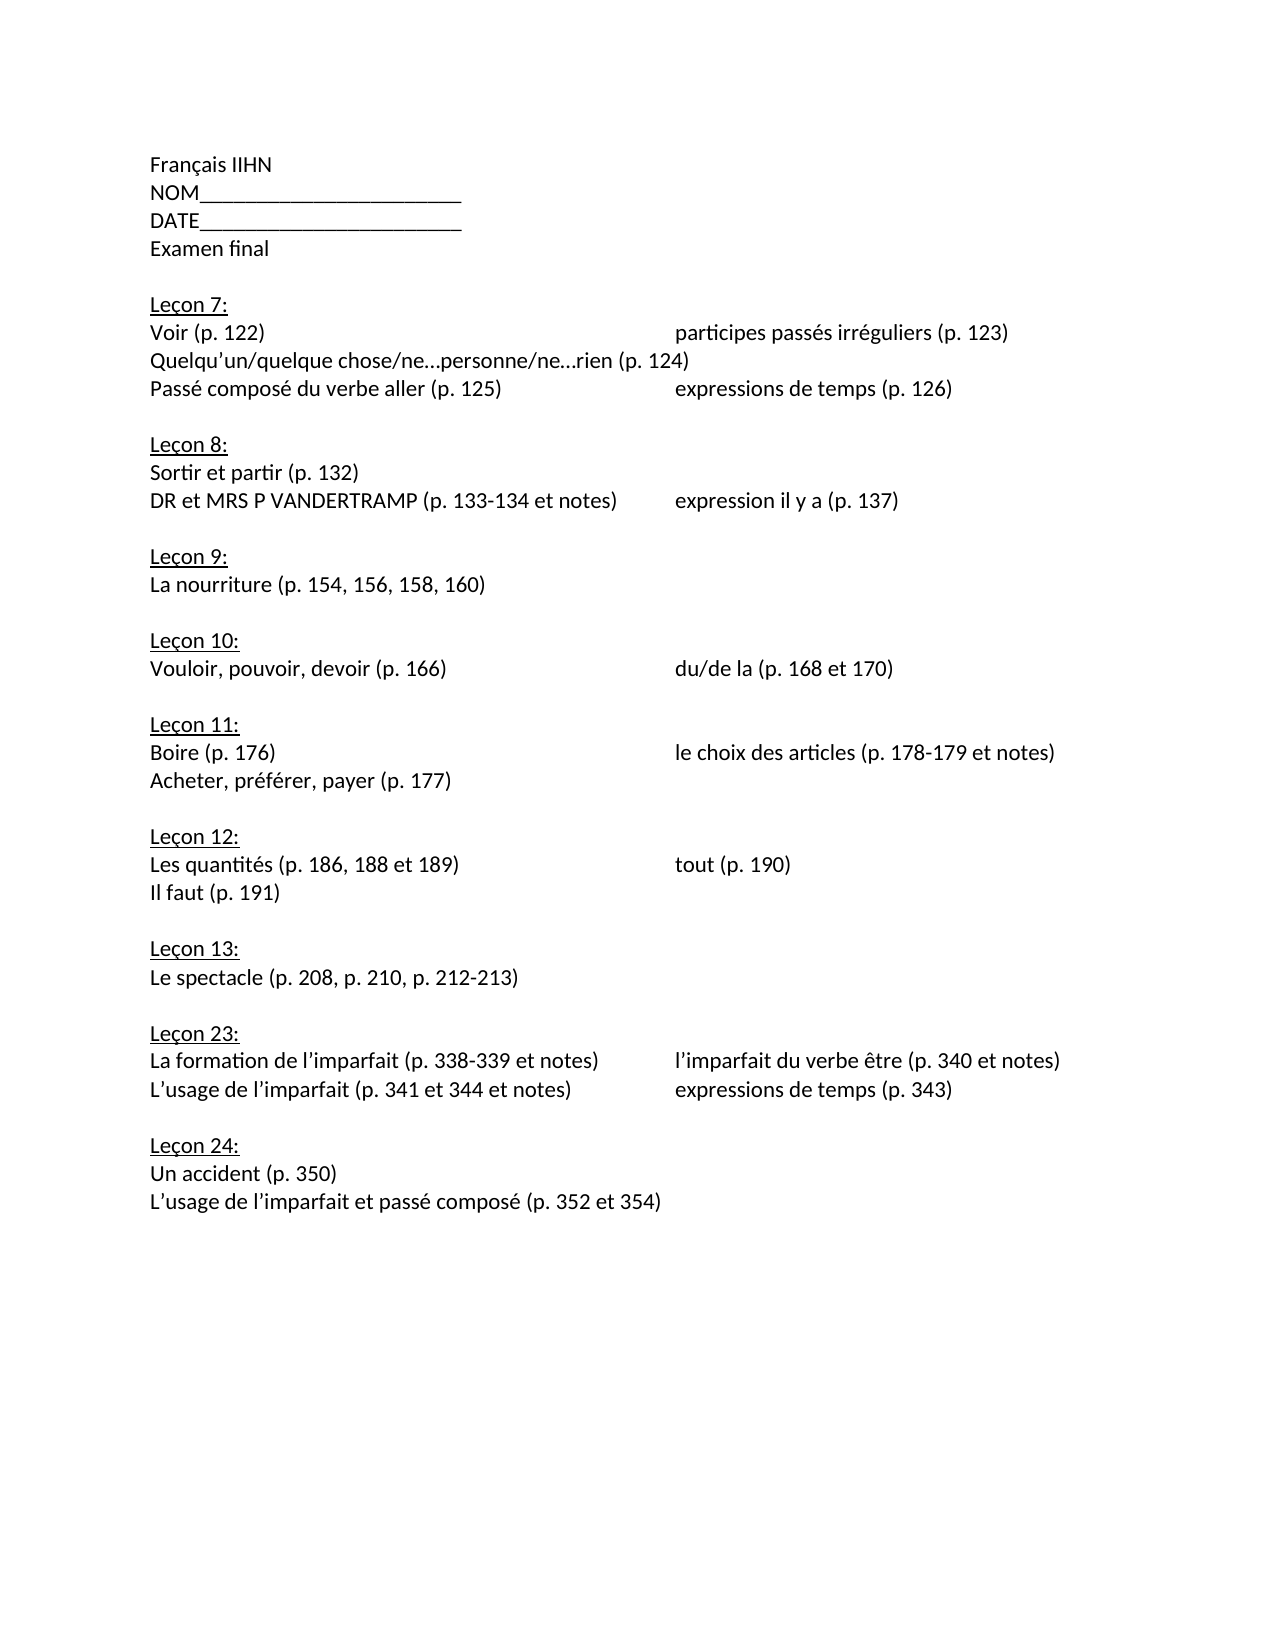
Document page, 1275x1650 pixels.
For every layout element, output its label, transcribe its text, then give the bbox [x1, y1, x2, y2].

text Il faut (p. 191) [150, 878, 1125, 907]
text Les quantités (p. 186, 188 et 189) tout (p. 190) [150, 851, 1125, 878]
text Leçon 8: [150, 430, 1125, 458]
text Le spectacle (p. 208, p. 210, p. 212-213) [150, 963, 1125, 991]
text Boire (p. 176) le choix des articles (p. 178-179 et notes) [150, 738, 1125, 766]
text Examen final [150, 234, 1125, 262]
text Acheter, préférer, payer (p. 177) [150, 766, 1125, 794]
text Leçon 7: [150, 290, 1125, 318]
text Leçon 10: [150, 626, 1125, 654]
text Leçon 24: [150, 1131, 1125, 1159]
text DR et MRS P VANDERTRAMP (p. 133-134 et notes) expression il y a (p. 137) [150, 486, 1125, 514]
text Voir (p. 122) participes passés irréguliers (p. 123) [150, 318, 1125, 346]
text DATE_______________________ [150, 206, 1125, 234]
text Sortir et partir (p. 132) [150, 458, 1125, 486]
text Leçon 23: [150, 1019, 1125, 1047]
text Quelqu’un/quelque chose/ne…personne/ne…rien (p. 124) [150, 346, 1125, 374]
text Leçon 13: [150, 934, 1125, 963]
text L’usage de l’imparfait (p. 341 et 344 et notes) expressions de temps (p. 343) [150, 1075, 1125, 1103]
text La formation de l’imparfait (p. 338-339 et notes) l’imparfait du verbe être (p. 340 et notes) [150, 1047, 1125, 1075]
text Leçon 12: [150, 822, 1125, 851]
text NOM_______________________ [150, 178, 1125, 206]
text Français IIHN [150, 150, 1125, 178]
text Passé composé du verbe aller (p. 125) expressions de temps (p. 126) [150, 374, 1125, 402]
text Leçon 11: [150, 710, 1125, 738]
text Un accident (p. 350) [150, 1159, 1125, 1187]
text La nourriture (p. 154, 156, 158, 160) [150, 570, 1125, 598]
text L’usage de l’imparfait et passé composé (p. 352 et 354) [150, 1187, 1125, 1215]
text Leçon 9: [150, 542, 1125, 570]
text Vouloir, pouvoir, devoir (p. 166) du/de la (p. 168 et 170) [150, 654, 1125, 682]
